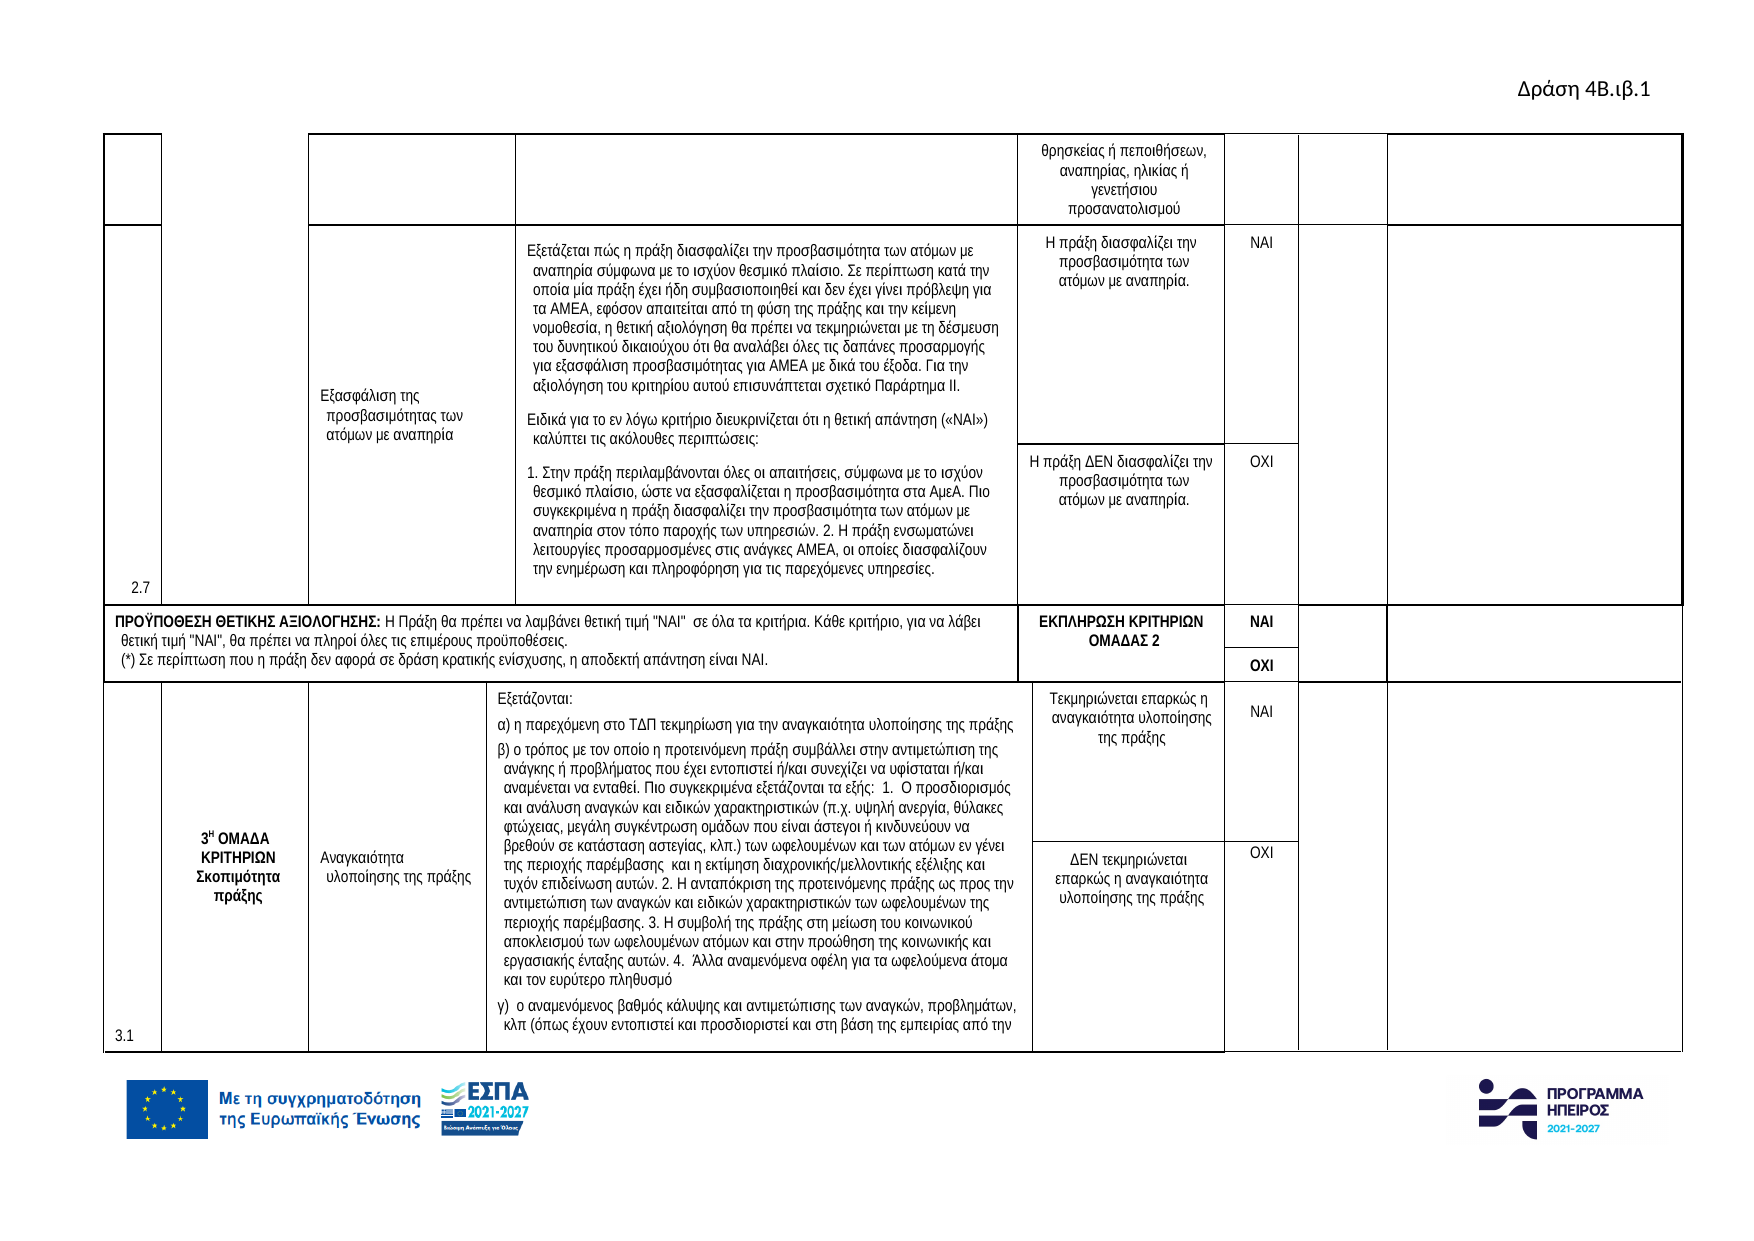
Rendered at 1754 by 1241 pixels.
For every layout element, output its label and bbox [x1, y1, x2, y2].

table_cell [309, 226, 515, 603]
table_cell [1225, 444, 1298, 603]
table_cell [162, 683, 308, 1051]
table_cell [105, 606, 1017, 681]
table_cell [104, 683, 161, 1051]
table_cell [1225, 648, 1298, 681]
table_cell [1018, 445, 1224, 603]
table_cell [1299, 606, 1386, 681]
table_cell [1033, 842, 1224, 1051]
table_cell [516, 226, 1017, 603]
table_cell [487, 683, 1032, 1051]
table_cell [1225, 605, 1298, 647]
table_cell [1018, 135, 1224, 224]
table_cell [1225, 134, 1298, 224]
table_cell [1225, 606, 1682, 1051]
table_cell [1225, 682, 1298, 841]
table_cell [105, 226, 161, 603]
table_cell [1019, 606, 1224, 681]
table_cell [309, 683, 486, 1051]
picture [1446, 1075, 1669, 1145]
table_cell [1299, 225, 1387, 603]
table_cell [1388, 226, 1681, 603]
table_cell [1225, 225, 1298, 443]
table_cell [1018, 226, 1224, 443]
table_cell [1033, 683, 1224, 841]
picture [126, 1075, 538, 1146]
